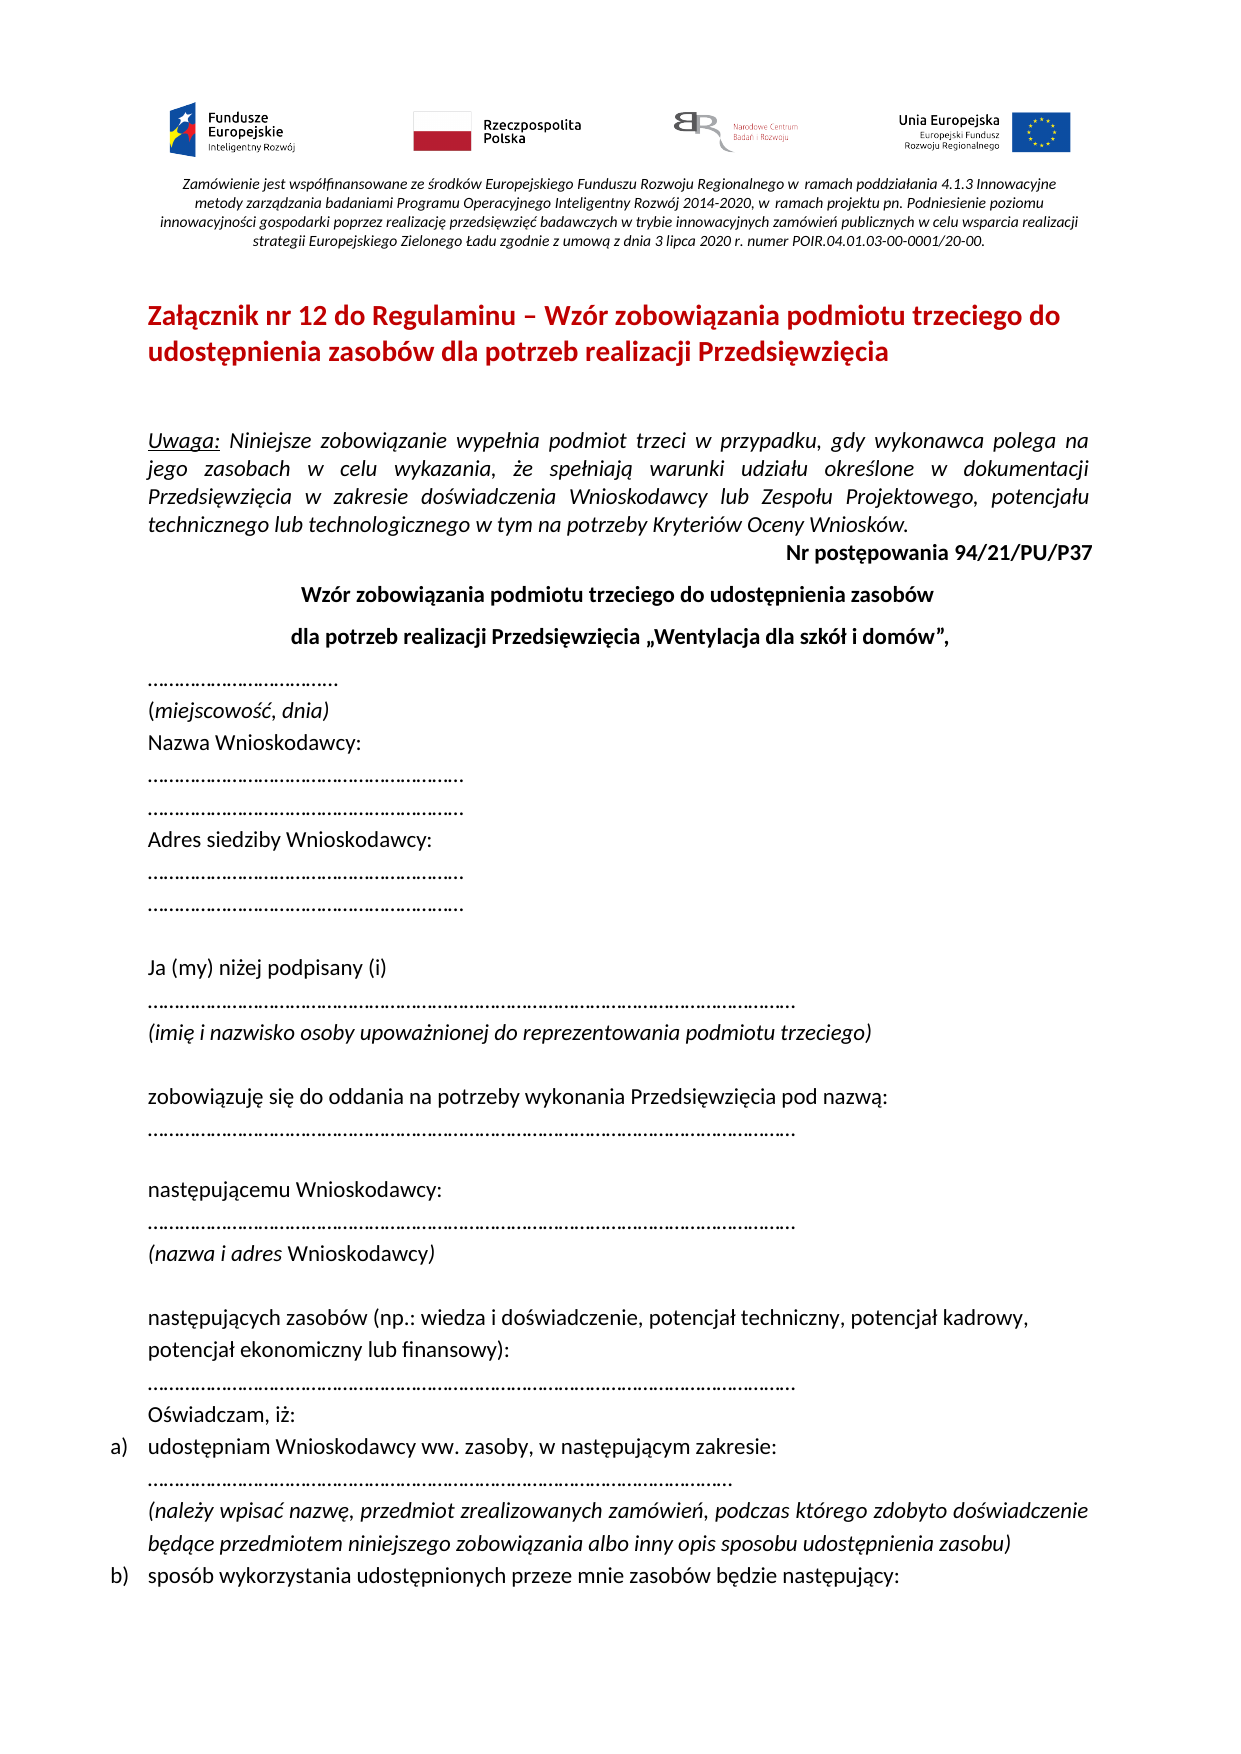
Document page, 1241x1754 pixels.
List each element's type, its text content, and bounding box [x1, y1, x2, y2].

text Uwaga: Niniejsze zobowiązanie wypełnia podmiot trzeci w przypadku, gdy wykonawca polega na jego zasobach w celu wykazania, że spełniają warunki udziału określone w dokumentacji Przedsięwzięcia w zakresie doświadczenia Wnioskodawcy lub Zespołu Projektowego, potencjału technicznego lub technologicznego w tym na potrzeby Kryteriów Oceny Wniosków. [148, 426, 1093, 538]
text Oświadczam, iż: [148, 1400, 1093, 1428]
text zobowiązuję się do oddania na potrzeby wykonania Przedsięwzięcia pod nazwą: [148, 1082, 1093, 1110]
picture [169, 102, 1071, 157]
text …………………………………………………………………………………………………………… [148, 1207, 1093, 1235]
text …………………………………………………… [148, 793, 1093, 821]
text …………………………………………………… [148, 889, 1093, 917]
text (nazwa i adres Wnioskodawcy) [148, 1239, 1093, 1267]
text ……………………………... [148, 664, 1093, 692]
text Ja (my) niżej podpisany (i) [148, 953, 1093, 982]
text następującemu Wnioskodawcy: [148, 1175, 1093, 1203]
text …………………………………………………………………………………………………………… [148, 986, 1093, 1014]
list udostępniam Wnioskodawcy ww. zasoby, w następującym zakresie: [110, 1432, 1093, 1460]
text Nazwa Wnioskodawcy: [148, 728, 1093, 756]
text …………………………………………………… [148, 857, 1093, 885]
text Załącznik nr 12 do Regulaminu – Wzór zobowiązania podmiotu trzeciego do udostępnienia zasobów dla potrzeb realizacji Przedsięwzięcia [148, 297, 1093, 369]
text (należy wpisać nazwę, przedmiot zrealizowanych zamówień, podczas którego zdobyto doświadczenie będące przedmiotem niniejszego zobowiązania albo inny opis sposobu udostępnienia zasobu) [148, 1497, 1093, 1557]
list sposób wykorzystania udostępnionych przeze mnie zasobów będzie następujący: [110, 1561, 1093, 1589]
text następujących zasobów (np.: wiedza i doświadczenie, potencjał techniczny, potencjał kadrowy, potencjał ekonomiczny lub finansowy): [148, 1303, 1093, 1364]
text Nr postępowania 94/21/PU/P37 [148, 538, 1093, 566]
text Adres siedziby Wnioskodawcy: [148, 825, 1093, 853]
text (miejscowość, dnia) [148, 696, 1093, 724]
text …………………………………………………………………………………………………………… [148, 1114, 1093, 1142]
text (imię i nazwisko osoby upoważnionej do reprezentowania podmiotu trzeciego) [148, 1018, 1093, 1046]
text …………………………………………………………………………………………………………… [148, 1368, 1093, 1396]
text ………………………………………………………………………………………………… [148, 1464, 1093, 1492]
text …………………………………………………… [148, 760, 1093, 788]
text Wzór zobowiązania podmiotu trzeciego do udostępnienia zasobów dla potrzeb realizacji Przedsięwzięcia „Wentylacja dla szkół i domów”, [148, 580, 1093, 650]
